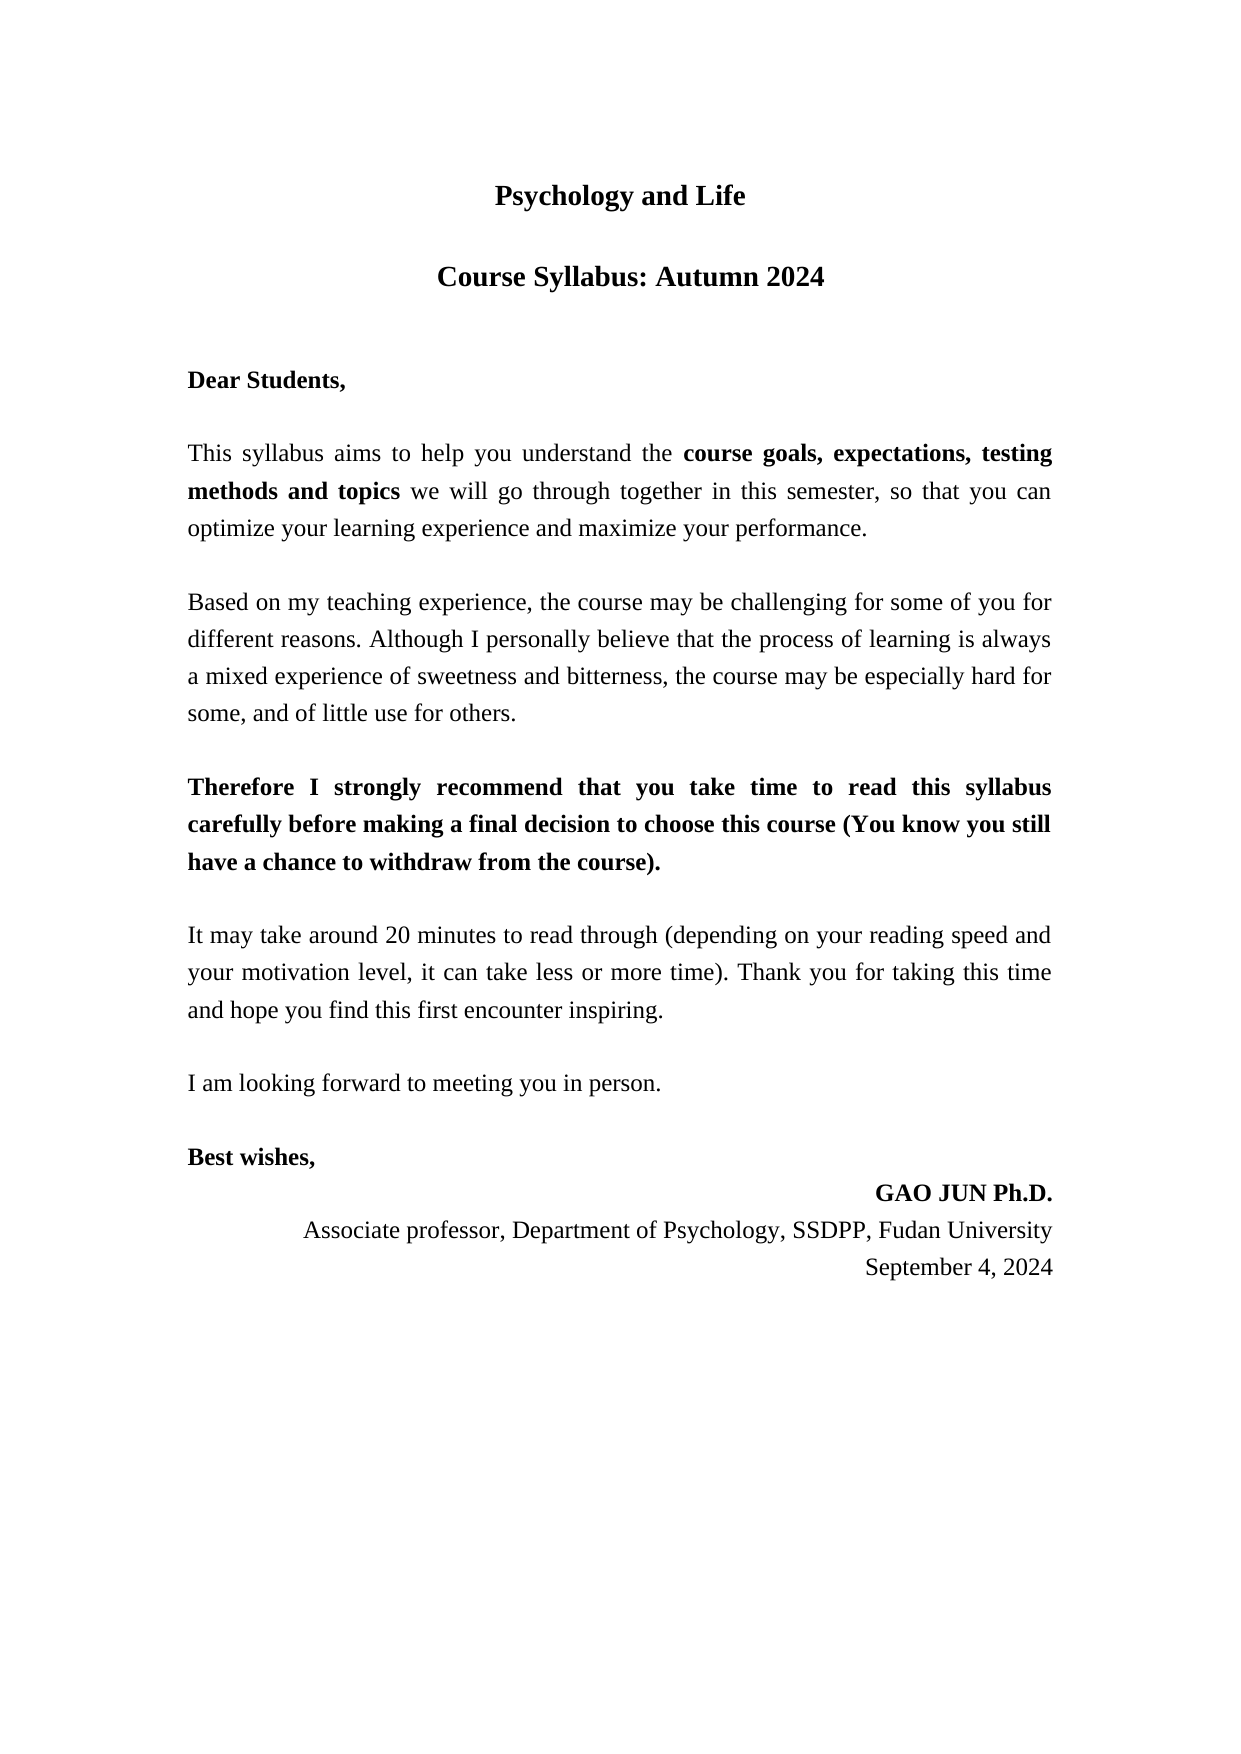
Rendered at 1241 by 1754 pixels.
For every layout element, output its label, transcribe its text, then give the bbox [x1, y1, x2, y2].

text Course Syllabus: Autumn 2024 [187, 244, 1053, 309]
text Dear Students, [187, 363, 1053, 396]
text GAO JUN Ph.D. [187, 1177, 1053, 1209]
text September 4, 2024 [187, 1250, 1053, 1283]
text Psychology and Life [187, 162, 1053, 227]
text It may take around 20 minutes to read through (depending on your reading speed and your motivation level, it can take less or more time). Thank you for taking this time and hope you find this first encounter inspiring. [187, 918, 1053, 1025]
text Associate professor, Department of Psychology, SSDPP, Fudan University [187, 1213, 1053, 1246]
text Best wishes, [187, 1140, 1053, 1172]
text I am looking forward to meeting you in person. [187, 1066, 1053, 1099]
text This syllabus aims to help you understand the course goals, expectations, testing methods and topics we will go through together in this semester, so that you can optimize your learning experience and maximize your performance. [187, 437, 1053, 544]
text Therefore I strongly recommend that you take time to read this syllabus carefully before making a final decision to choose this course (You know you still have a chance to withdraw from the course). [187, 770, 1053, 877]
text Based on my teaching experience, the course may be challenging for some of you for different reasons. Although I personally believe that the process of learning is always a mixed experience of sweetness and bitterness, the course may be especially hard for some, and of little use for others. [187, 585, 1053, 729]
